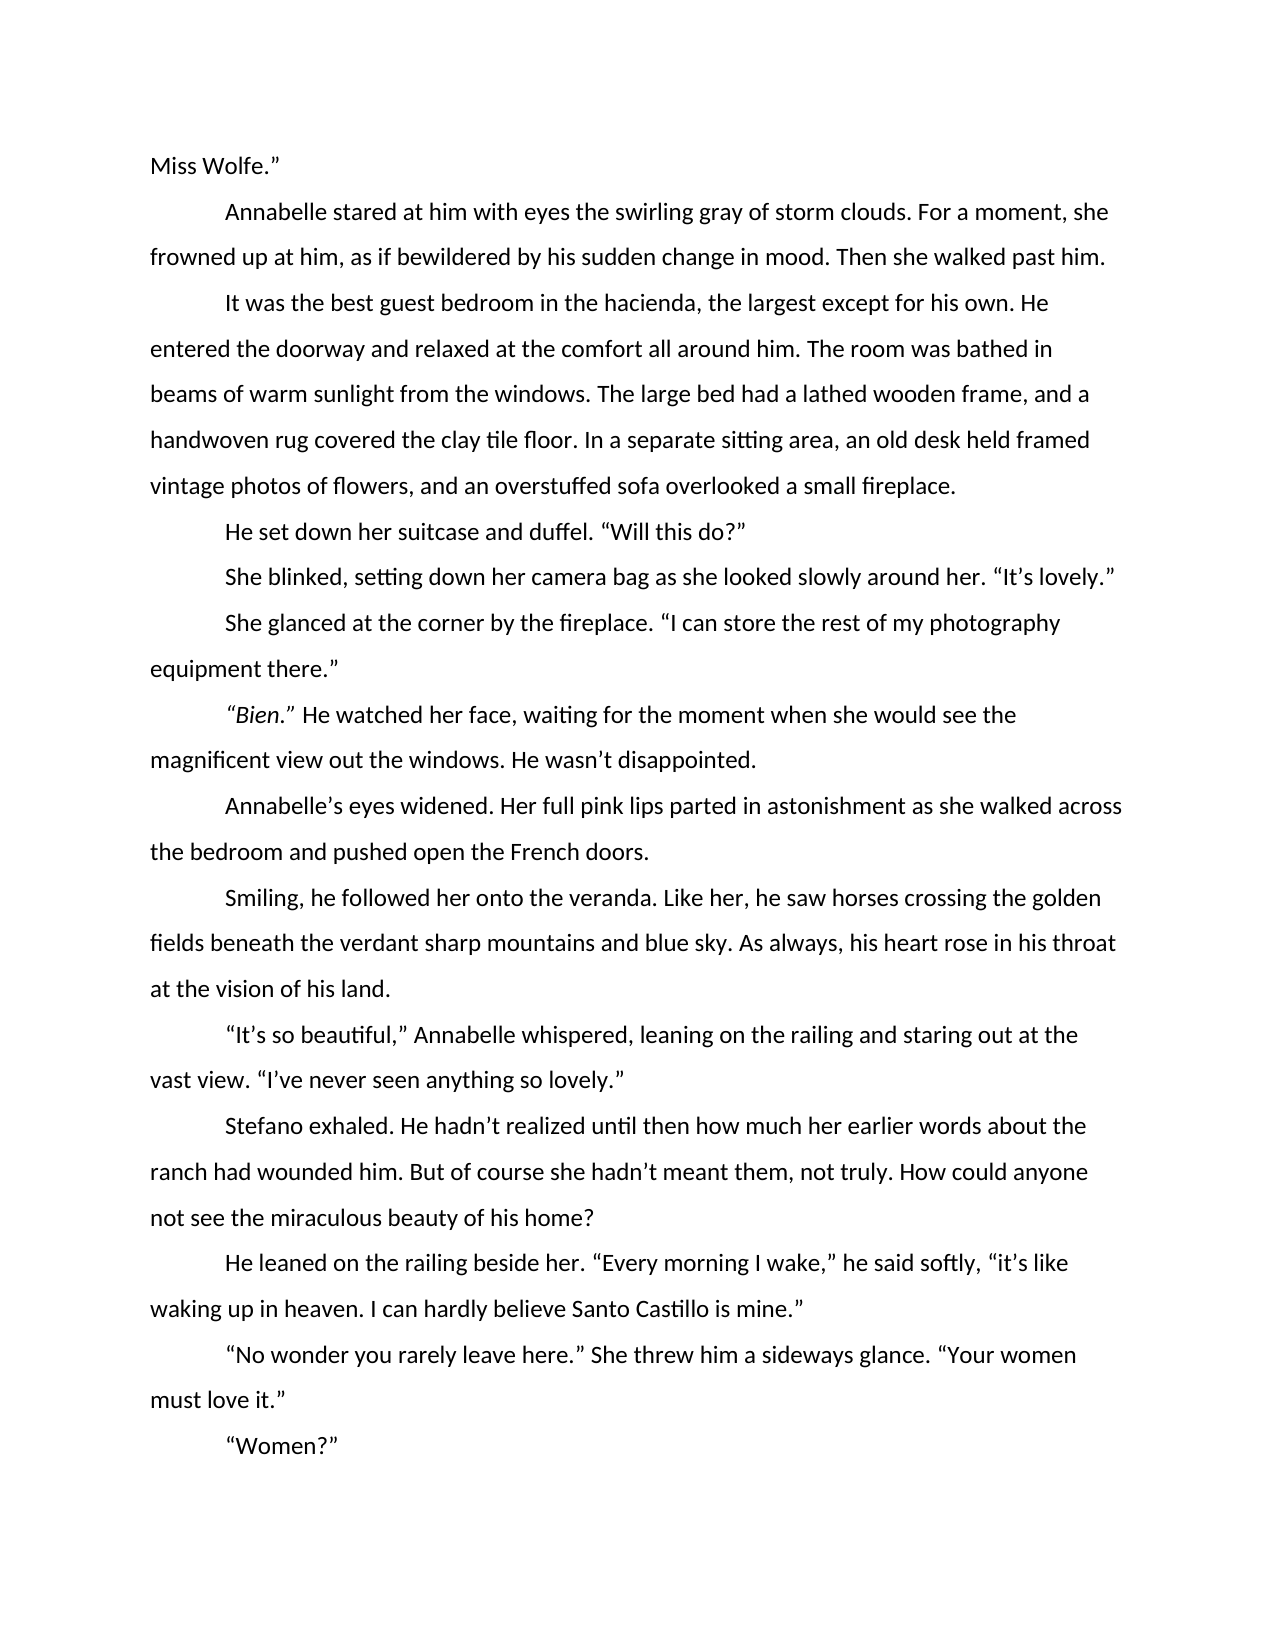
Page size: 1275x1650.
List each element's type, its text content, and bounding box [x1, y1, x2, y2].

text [150, 150, 1125, 181]
text Stefano exhaled. He hadn’t realized until then how much her earlier words about the ranch had wounded him. But of course she hadn’t meant them, not truly. How could anyone not see the miraculous beauty of his home? [150, 1110, 1125, 1232]
text She blinked, setting down her camera bag as she looked slowly around her. “It’s lovely.” [150, 562, 1125, 592]
text “No wonder you rarely leave here.” She threw him a sideways glance. “Your women must love it.” [150, 1339, 1125, 1415]
text He set down her suitcase and duffel. “Will this do?” [150, 516, 1125, 546]
text Annabelle’s eyes widened. Her full pink lips parted in astonishment as she walked across the bedroom and pushed open the French doors. [150, 790, 1125, 866]
text “Women?” [150, 1430, 1125, 1461]
text She glanced at the corner by the fireplace. “I can store the rest of my photography equipment there.” [150, 607, 1125, 683]
text “It’s so beautiful,” Annabelle whispered, leaning on the railing and staring out at the vast view. “I’ve never seen anything so lovely.” [150, 1019, 1125, 1095]
text Smiling, he followed her onto the veranda. Like her, he saw horses crossing the golden fields beneath the verdant sharp mountains and blue sky. As always, his heart rose in his throat at the vision of his land. [150, 882, 1125, 1004]
text He leaned on the railing beside her. “Every morning I wake,” he said softly, “it’s like waking up in heaven. I can hardly believe Santo Castillo is mine.” [150, 1247, 1125, 1324]
text Annabelle stared at him with eyes the swirling gray of storm clouds. For a moment, she frowned up at him, as if bewildered by his sudden change in mood. Then she walked past him. [150, 196, 1125, 272]
text “Bien.” He watched her face, waiting for the moment when she would see the magnificent view out the windows. He wasn’t disappointed. [150, 699, 1125, 775]
text It was the best guest bedroom in the hacienda, the largest except for his own. He entered the doorway and relaxed at the comfort all around him. The room was bathed in beams of warm sunlight from the windows. The large bed had a lathed wooden frame, and a handwoven rug covered the clay tile floor. In a separate sitting area, an old desk held framed vintage photos of flowers, and an overstuffed sofa overlooked a small fireplace. [150, 287, 1125, 501]
